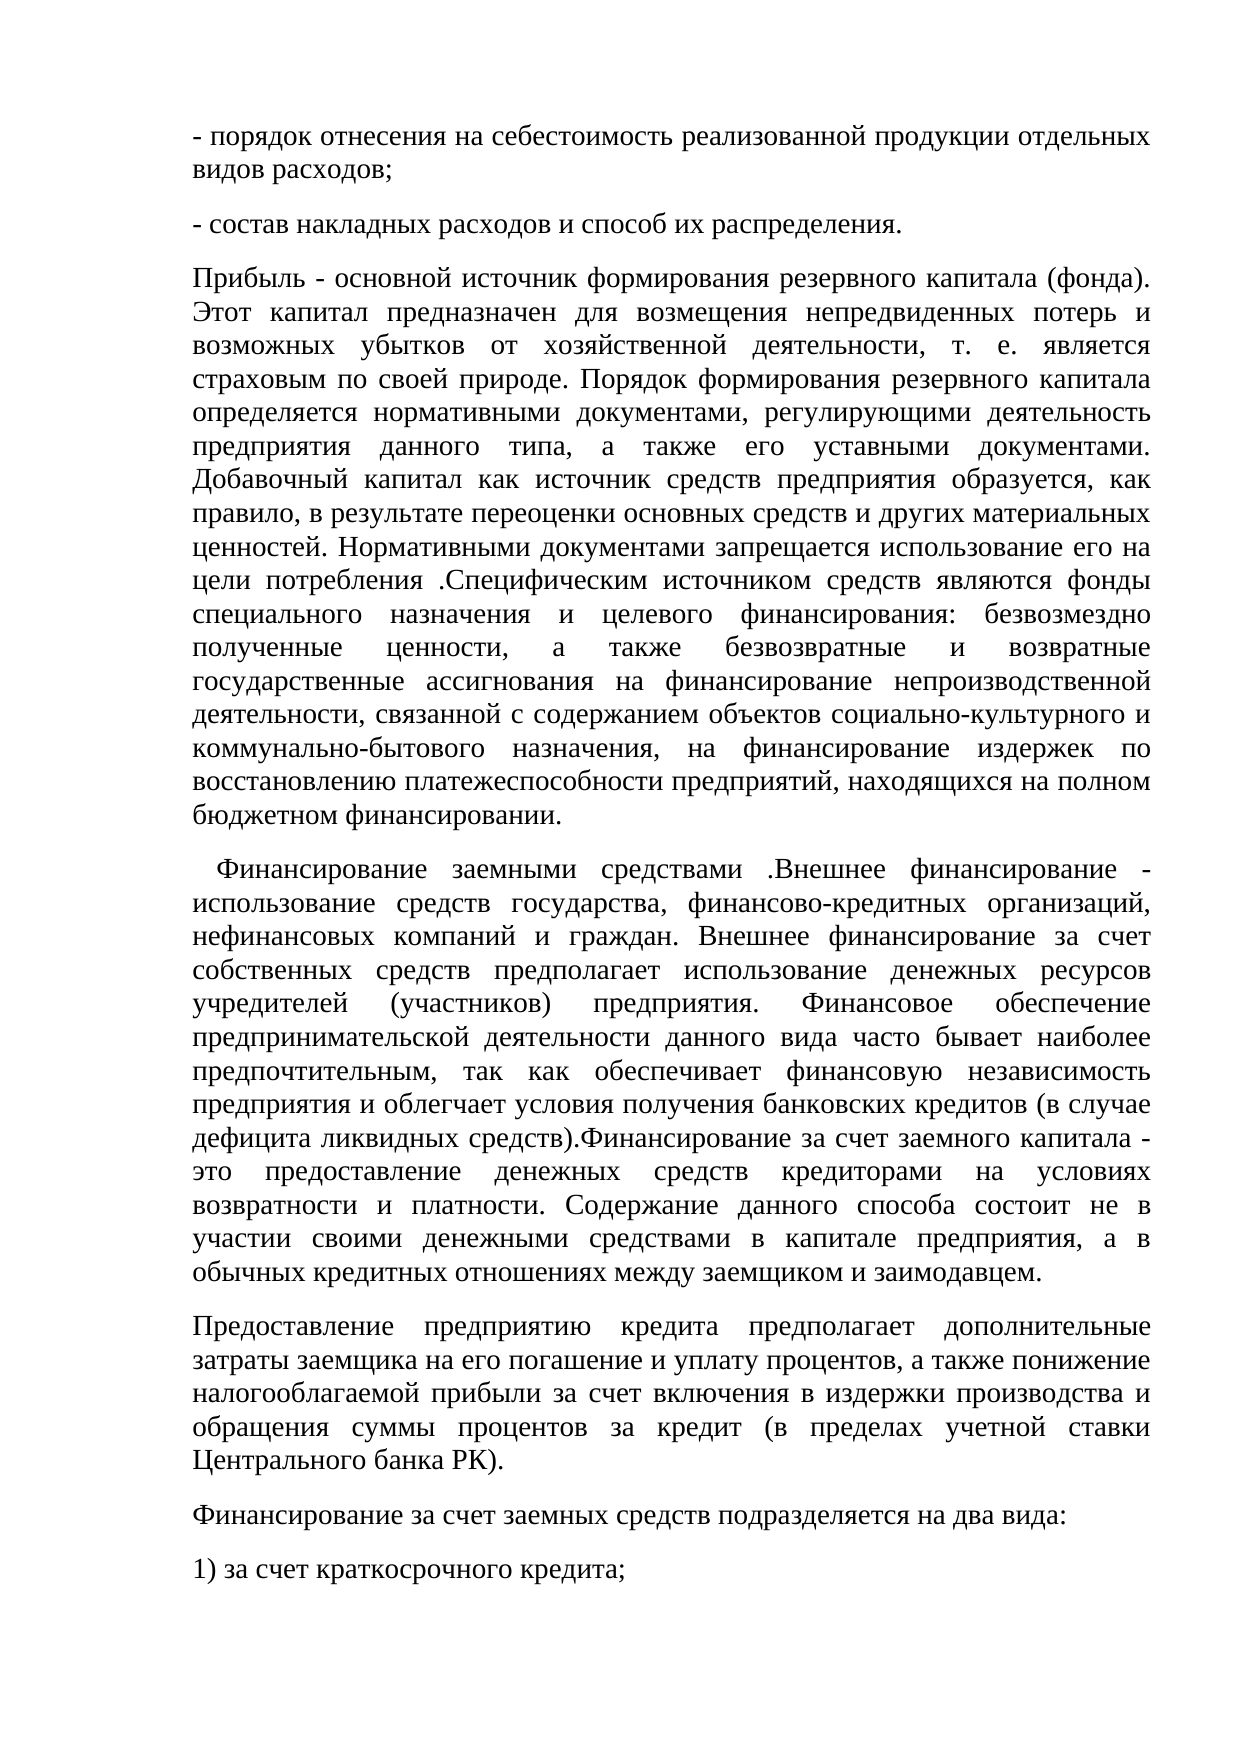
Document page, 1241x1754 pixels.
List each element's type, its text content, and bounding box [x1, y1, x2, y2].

text Финансирование заемными средствами .Внешнее финансирование - использование средств государства, финансово-кредитных организаций, нефинансовых компаний и граждан. Внешнее финансирование за счет собственных средств предполагает использование денежных ресурсов учредителей (участников) предприятия. Финансовое обеспечение предпринимательской деятельности данного вида часто бывает наиболее предпочтительным, так как обеспечивает финансовую независимость предприятия и облегчает условия получения банковских кредитов (в случае дефицита ликвидных средств).Финансирование за счет заемного капитала - это предоставление денежных средств кредиторами на условиях возвратности и платности. Содержание данного способа состоит не в участии своими денежными средствами в капитале предприятия, а в обычных кредитных отношениях между заемщиком и заимодавцем. [192, 851, 1152, 1287]
text Финансирование за счет заемных средств подразделяется на два вида: [192, 1497, 1152, 1530]
text Предоставление предприятию кредита предполагает дополнительные затраты заемщика на его погашение и уплату процентов, а также понижение налогооблагаемой прибыли за счет включения в издержки производства и обращения суммы процентов за кредит (в пределах учетной ставки Центрального банка РК). [192, 1308, 1152, 1476]
text - порядок отнесения на себестоимость реализованной продукции отдельных видов расходов; [192, 118, 1152, 185]
text - состав накладных расходов и способ их распределения. [192, 206, 1152, 239]
text Прибыль - основной источник формирования резервного капитала (фонда). Этот капитал предназначен для возмещения непредвиденных потерь и возможных убытков от хозяйственной деятельности, т. е. является страховым по своей природе. Порядок формирования резервного капитала определяется нормативными документами, регулирующими деятельность предприятия данного типа, а также его уставными документами. Добавочный капитал как источник средств предприятия образуется, как правило, в результате переоценки основных средств и других материальных ценностей. Нормативными документами запрещается использование его на цели потребления .Специфическим источником средств являются фонды специального назначения и целевого финансирования: безвозмездно полученные ценности, а также безвозвратные и возвратные государственные ассигнования на финансирование непроизводственной деятельности, связанной с содержанием объектов социально-культурного и коммунально-бытового назначения, на финансирование издержек по восстановлению платежеспособности предприятий, находящихся на полном бюджетном финансировании. [192, 260, 1152, 831]
text 1) за счет краткосрочного кредита; [192, 1551, 1152, 1585]
